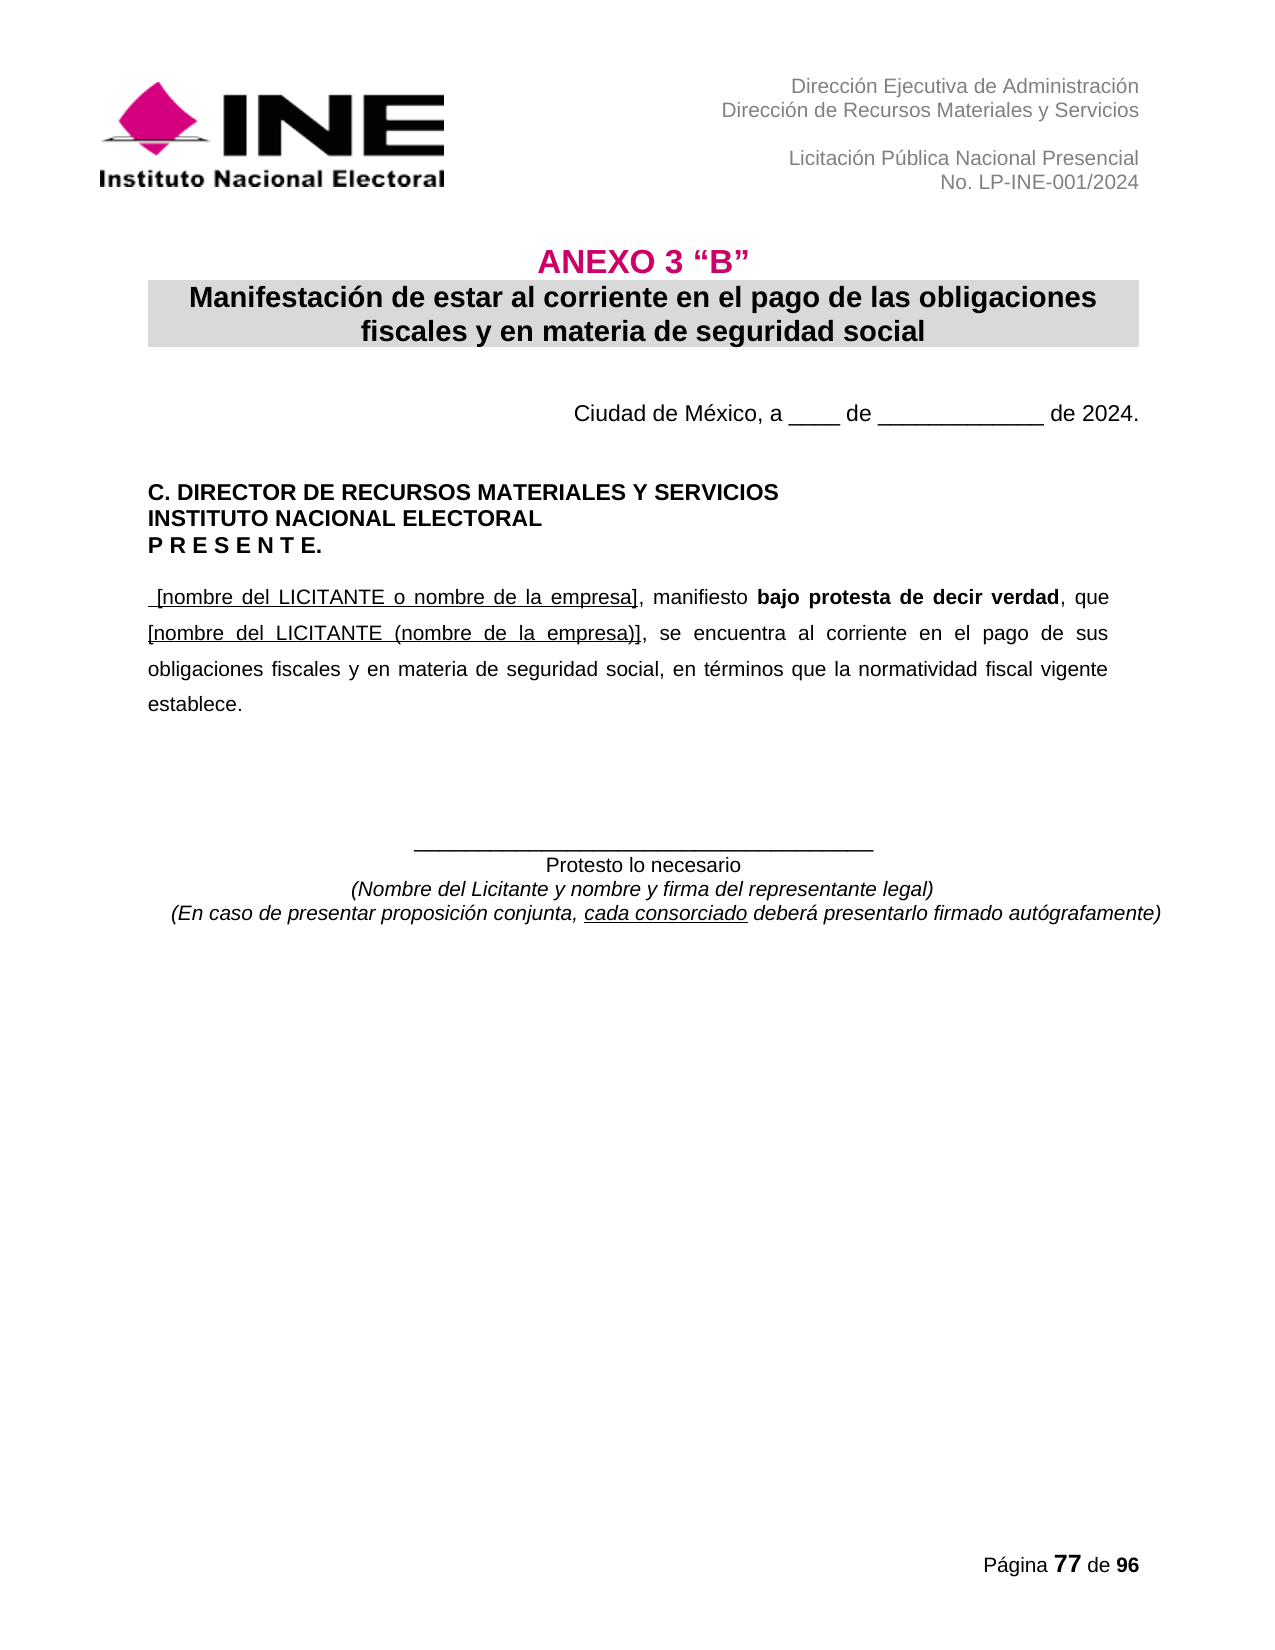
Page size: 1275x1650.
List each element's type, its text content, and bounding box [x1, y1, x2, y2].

text (Nombre del Licitante y nombre y firma del representante legal) [148, 877, 1139, 901]
text C. DIRECTOR DE RECURSOS MATERIALES Y SERVICIOS [148, 479, 1139, 505]
text [nombre del LICITANTE o nombre de la empresa], manifiesto bajo protesta de decir verdad, que [nombre del LICITANTE (nombre de la empresa)], se encuentra al corriente en el pago de sus obligaciones fiscales y en materia de seguridad social, en términos que la normatividad fiscal vigente establece. [148, 584, 1109, 716]
text ____________________________________ [148, 826, 1139, 853]
text INSTITUTO NACIONAL ELECTORAL [148, 505, 1139, 532]
text Manifestación de estar al corriente en el pago de las obligaciones fiscales y en materia de seguridad social [148, 280, 1139, 347]
picture [100, 82, 444, 187]
text P R E S E N T E. [148, 532, 1139, 558]
text (En caso de presentar proposición conjunta, cada consorciado deberá presentarlo firmado autógrafamente) [148, 901, 1181, 925]
text Protesto lo necesario [148, 853, 1139, 877]
subtitle ANEXO 3 “B” [148, 242, 1139, 280]
text Ciudad de México, a ____ de _____________ de 2024. [148, 400, 1139, 426]
